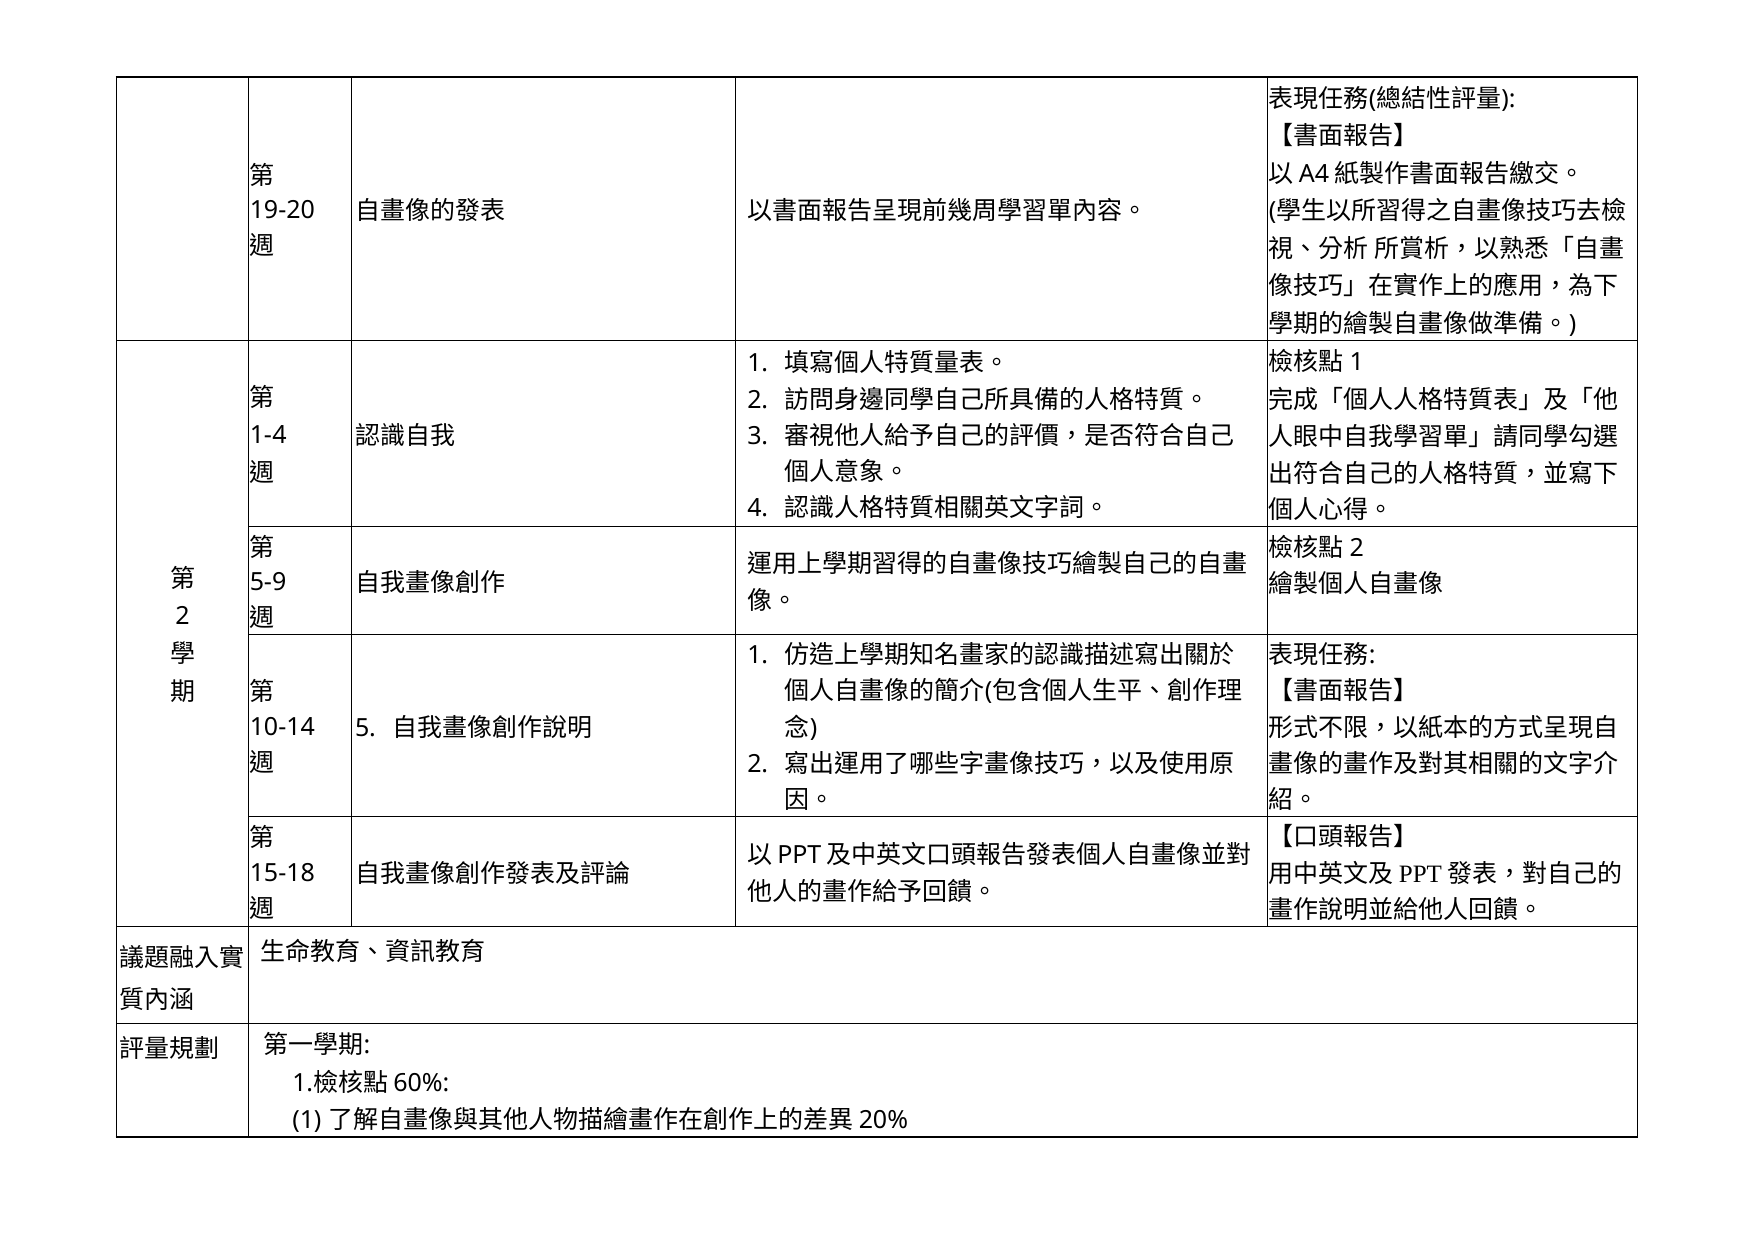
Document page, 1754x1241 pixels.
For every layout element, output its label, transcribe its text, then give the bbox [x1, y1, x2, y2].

table_cell 以書面報告呈現前幾周學習單內容。 [736, 78, 1267, 340]
table_cell 第 2 學 期 [117, 341, 248, 926]
table_cell 第 10-14 週 [249, 635, 351, 816]
table_cell 填寫個人特質量表。 訪問身邊同學自己所具備的人格特質。 審視他人給予自己的評價，是否符合自己個人意象。 認識人格特質相關英文字詞。 [736, 341, 1267, 526]
table_cell 以PPT及中英文口頭報告發表個人自畫像並對他人的畫作給予回饋。 [736, 817, 1267, 926]
table_cell 自我畫像創作說明 [352, 635, 735, 816]
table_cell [249, 1024, 1637, 1136]
table_cell 自我畫像創作發表及評論 [352, 817, 735, 926]
table_cell 第 15-18 週 [249, 817, 351, 926]
table_cell 檢核點 1 完成「個人人格特質表」及「他人眼中自我學習單」請同學勾選 出符合自己的人格特質，並寫下個人心得。 [1268, 341, 1637, 526]
table_cell 運用上學期習得的自畫像技巧繪製自己的自畫像。 [736, 527, 1267, 633]
table_cell 第 5-9 週 [249, 527, 351, 633]
table_cell 自畫像的發表 [352, 78, 735, 340]
table_cell 檢核點 2 繪製個人自畫像 [1268, 527, 1637, 633]
table_cell 表現任務(總結性評量): 【書面報告】 以A4紙製作書面報告繳交。 (學生以所習得之自畫像技巧去檢視、分析 所賞析，以熟悉「自畫像技巧」在實作上的應用，為下學期的繪製自畫像做準備。) [1268, 78, 1637, 340]
table_cell 評量規劃 [117, 1024, 248, 1136]
table_cell 生命教育、資訊教育 [249, 927, 1637, 1023]
table_cell 自我畫像創作 [352, 527, 735, 633]
table_cell 仿造上學期知名畫家的認識描述寫出關於個人自畫像的簡介(包含個人生平、創作理念) 寫出運用了哪些字畫像技巧，以及使用原因。 [736, 635, 1267, 816]
table_cell 表現任務: 【書面報告】 形式不限，以紙本的方式呈現自畫像的畫作及對其相關的文字介紹。 [1268, 635, 1637, 816]
table_cell 議題融入實質內涵 [117, 927, 248, 1023]
table_cell 認識自我 [352, 341, 735, 526]
table_cell 【口頭報告】 用中英文及PPT發表，對自己的畫作說明並給他人回饋。 [1268, 817, 1637, 926]
table_cell 第 19-20 週 [249, 78, 351, 340]
table_cell 第 1-4 週 [249, 341, 351, 526]
